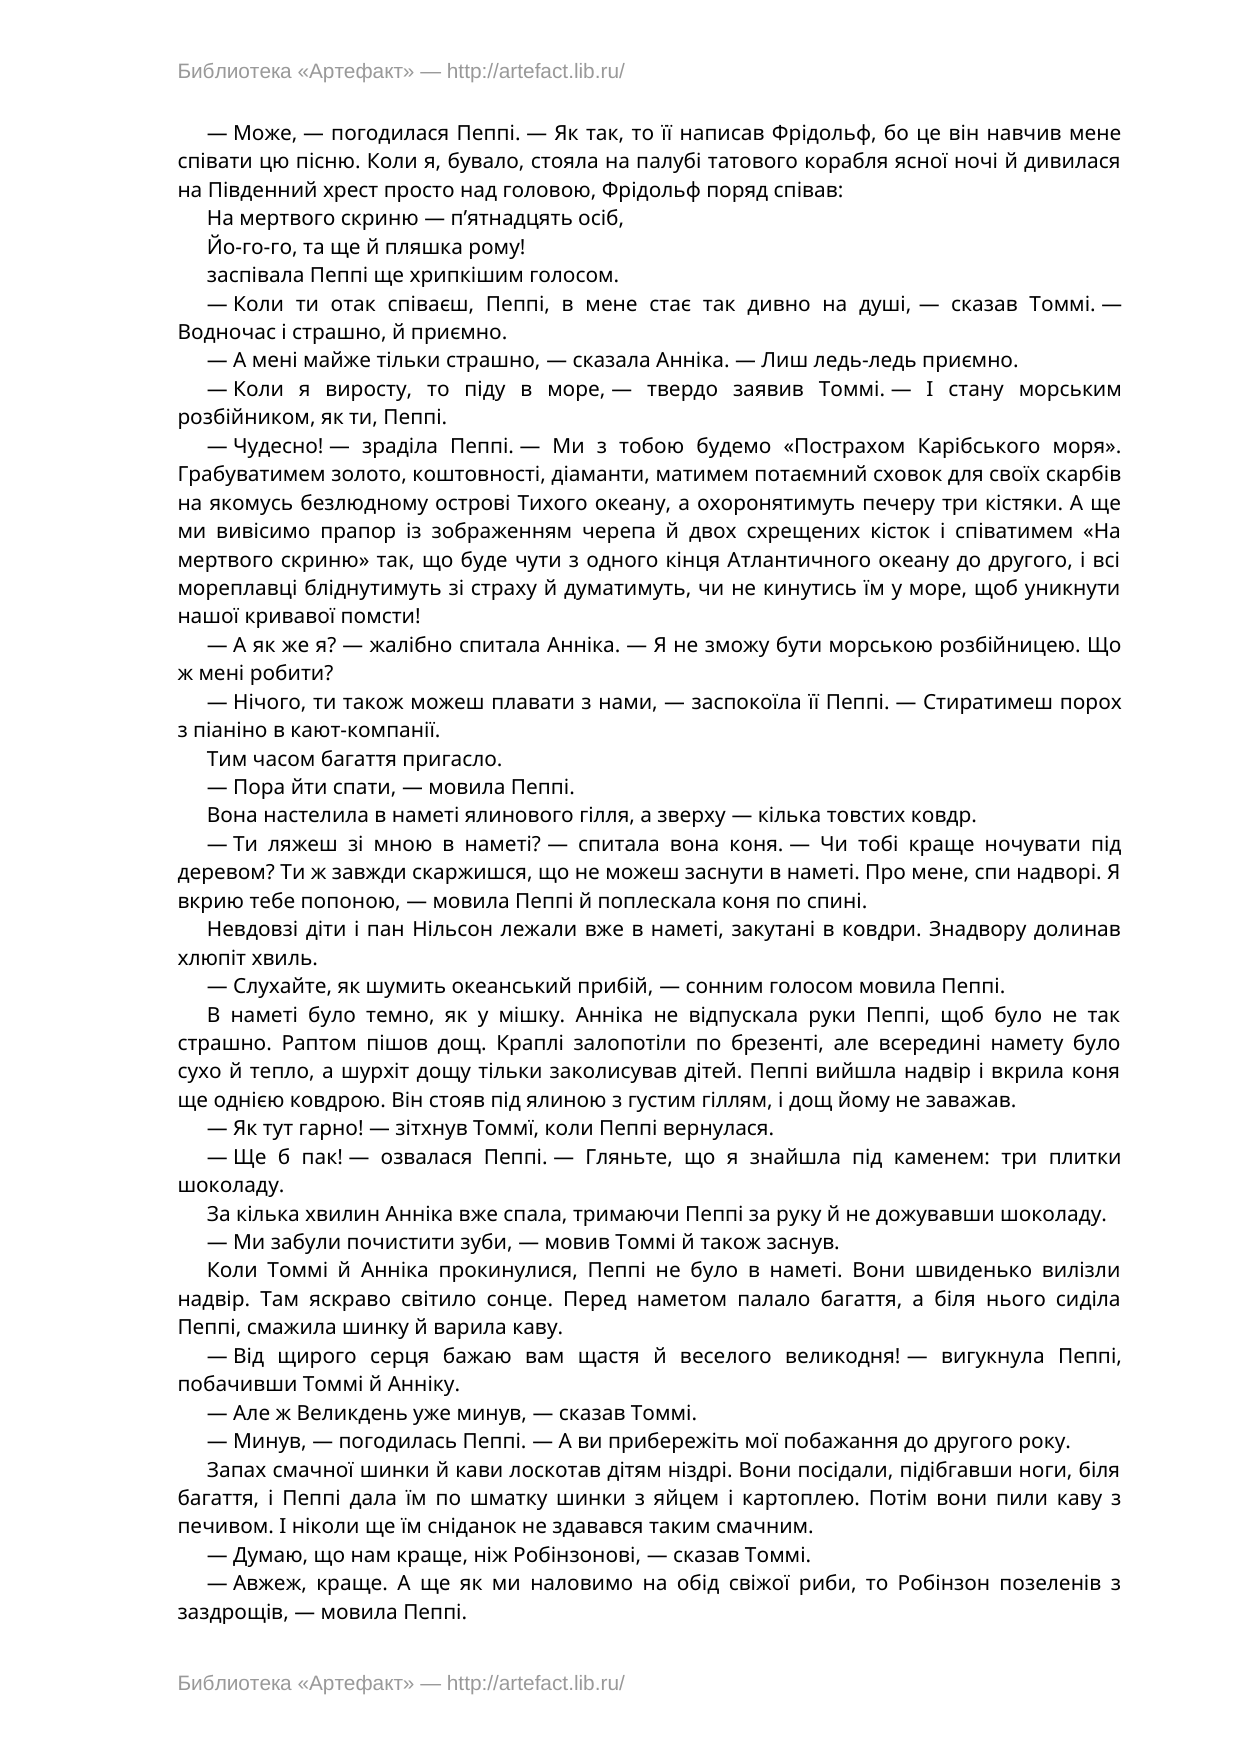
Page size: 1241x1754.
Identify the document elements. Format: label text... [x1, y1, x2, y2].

text Коли Томмі й Анніка прокинулися, Пеппі не було в наметі. Вони швиденько вилізли надвір. Там яскраво світило сонце. Перед наметом палало багаття, а біля нього сиділа Пеппі, смажила шинку й варила каву. [177, 1256, 1122, 1341]
text — А як же я? — жалібно спитала Анніка. — Я не зможу бути морською розбійницею. Що ж мені робити? [177, 630, 1122, 687]
text Вона настелила в наметі ялинового гілля, а зверху — кілька товстих ковдр. [177, 801, 1122, 829]
text — Нічого, ти також можеш плавати з нами, — заспокоїла її Пеппі. — Стиратимеш порох з піаніно в кают-компанії. [177, 687, 1122, 744]
text — Може, — погодилася Пеппі. — Як так, то її написав Фрідольф, бо це він навчив мене співати цю пісню. Коли я, бувало, стояла на палубі татового корабля ясної ночі й дивилася на Південний хрест просто над головою, Фрідольф поряд співав: [177, 118, 1122, 203]
text Невдовзі діти і пан Нільсон лежали вже в наметі, закутані в ковдри. Знадвору долинав хлюпіт хвиль. [177, 914, 1122, 971]
text — Слухайте, як шумить океанський прибій, — сонним голосом мовила Пеппі. [177, 971, 1122, 1000]
text — Чудесно! — зраділа Пеппі. — Ми з тобою будемо «Пострахом Карібського моря». Грабуватимем золото, коштовності, діаманти, матимем потаємний сховок для своїх скарбів на якомусь безлюдному острові Тихого океану, а охоронятимуть печеру три кістяки. А ще ми вивісимо прапор із зображенням черепа й двох схрещених кісток і співатимем «На мертвого скриню» так, що буде чути з одного кінця Атлантичного океану до другого, і всі мореплавці бліднутимуть зі страху й думатимуть, чи не кинутись їм у море, щоб уникнути нашої кривавої помсти! [177, 431, 1122, 630]
text — Пора йти спати, — мовила Пеппі. [177, 772, 1122, 801]
text — Ще б пак! — озвалася Пеппі. — Гляньте, що я знайшла під каменем: три плитки шоколаду. [177, 1142, 1122, 1199]
text — Коли ти отак співаєш, Пеппі, в мене стає так дивно на душі, — сказав Томмі. — Водночас і страшно, й приємно. [177, 289, 1122, 346]
text — Ми забули почистити зуби, — мовив Томмі й також заснув. [177, 1227, 1122, 1256]
text — Ти ляжеш зі мною в наметі? — спитала вона коня. — Чи тобі краще ночувати під деревом? Ти ж завжди скаржишся, що не можеш заснути в наметі. Про мене, спи надворі. Я вкрию тебе попоною, — мовила Пеппі й поплескала коня по спині. [177, 829, 1122, 914]
text заспівала Пеппі ще хрипкішим голосом. [177, 260, 1122, 289]
text — Від щирого серця бажаю вам щастя й веселого великодня! — вигукнула Пеппі, побачивши Томмі й Анніку. [177, 1341, 1122, 1398]
text — Коли я виросту, то піду в море, — твердо заявив Томмі. — І стану морським розбійником, як ти, Пеппі. [177, 374, 1122, 431]
text — А мені майже тільки страшно, — сказала Анніка. — Лиш ледь-ледь приємно. [177, 346, 1122, 374]
text — Авжеж, краще. А ще як ми наловимо на обід свіжої риби, то Робінзон позеленів з заздрощів, — мовила Пеппі. [177, 1568, 1122, 1625]
text На мертвого скриню — п’ятнадцять осіб, [177, 203, 1122, 232]
text Тим часом багаття пригасло. [177, 744, 1122, 772]
text — Але ж Великдень уже минув, — сказав Томмі. [177, 1398, 1122, 1426]
text За кілька хвилин Анніка вже спала, тримаючи Пеппі за руку й не дожувавши шоколаду. [177, 1199, 1122, 1227]
text — Думаю, що нам краще, ніж Робінзонові, — сказав Томмі. [177, 1540, 1122, 1568]
text Запах смачної шинки й кави лоскотав дітям ніздрі. Вони посідали, підібгавши ноги, біля багаття, і Пеппі дала їм по шматку шинки з яйцем і картоплею. Потім вони пили каву з печивом. І ніколи ще їм сніданок не здавався таким смачним. [177, 1455, 1122, 1540]
text Йо-го-го, та ще й пляшка рому! [177, 232, 1122, 260]
text В наметі було темно, як у мішку. Анніка не відпускала руки Пеппі, щоб було не так страшно. Раптом пішов дощ. Краплі залопотіли по брезенті, але всередині намету було сухо й тепло, а шурхіт дощу тільки заколисував дітей. Пеппі вийшла надвір і вкрила коня ще однією ковдрою. Він стояв під ялиною з густим гіллям, і дощ йому не заважав. [177, 1000, 1122, 1113]
text — Минув, — погодилась Пеппі. — А ви прибережіть мої побажання до другого року. [177, 1426, 1122, 1455]
text — Як тут гарно! — зітхнув Томмї, коли Пеппі вернулася. [177, 1113, 1122, 1142]
